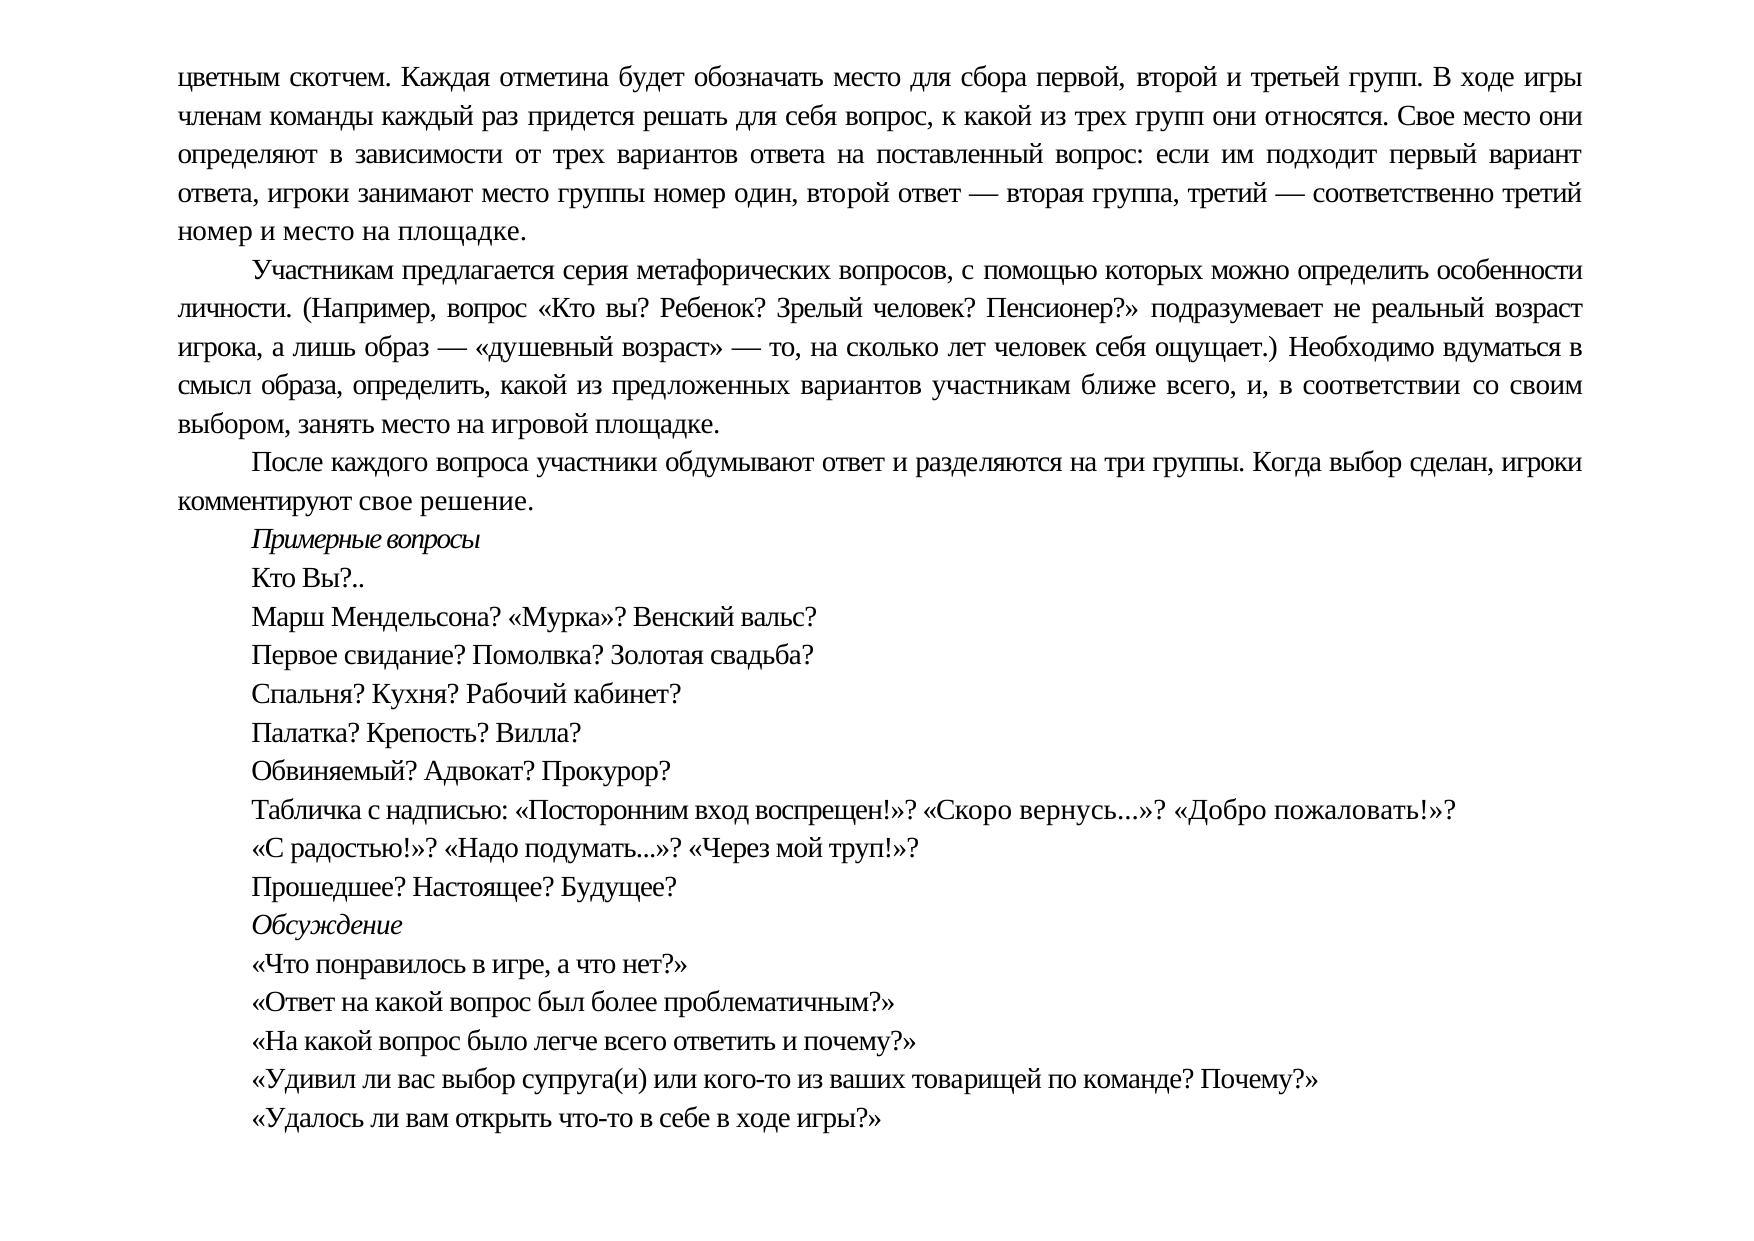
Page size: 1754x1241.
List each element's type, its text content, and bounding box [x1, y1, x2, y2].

text «Удалось ли вам открыть что-то в себе в ходе игры?» [177, 1100, 1583, 1134]
text Обвиняемый? Адвокат? Прокурор? [177, 753, 1583, 787]
text Прошедшее? Настоящее? Будущее? [177, 869, 1583, 902]
text «Удивил ли вас выбор супруга(и) или кого-то из ваших товарищей по команде? Почему?» [177, 1062, 1583, 1095]
text Палатка? Крепость? Вилла? [177, 715, 1583, 748]
text Обсуждение [177, 907, 1583, 941]
text Примерные вопросы [177, 522, 1583, 555]
text Табличка с надписью: «Посторонним вход воспрещен!»? «Скоро вернусь...»? «Добро пожаловать!»? [177, 792, 1583, 825]
text «С радостью!»? «Надо подумать...»? «Через мой труп!»? [177, 830, 1583, 864]
text «Что понравилось в игре, а что нет?» [177, 946, 1583, 979]
text «На какой вопрос было легче всего ответить и почему?» [177, 1023, 1583, 1057]
text Кто Вы?.. [177, 560, 1583, 594]
text Участникам предлагается серия метафорических вопросов, с помощью которых можно определить особенности личности. (Например, вопрос «Кто вы? Ребенок? Зрелый человек? Пенсионер?» подразумевает не реальный возраст игрока, а лишь образ — «душевный возраст» — то, на сколько лет человек себя ощущает.) Необходимо вдуматься в смысл образа, определить, какой из предложенных вариантов участникам ближе всего, и, в соответствии со своим выбором, занять место на игровой площадке. [177, 252, 1583, 439]
text «Ответ на какой вопрос был более проблематичным?» [177, 984, 1583, 1018]
text Первое свидание? Помолвка? Золотая свадьба? [177, 637, 1583, 671]
text После каждого вопроса участники обдумывают ответ и разделяются на три группы. Когда выбор сделан, игроки комментируют свое решение. [177, 444, 1583, 517]
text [177, 59, 1583, 247]
text Марш Мендельсона? «Мурка»? Венский вальс? [177, 599, 1583, 632]
text Спальня? Кухня? Рабочий кабинет? [177, 676, 1583, 709]
